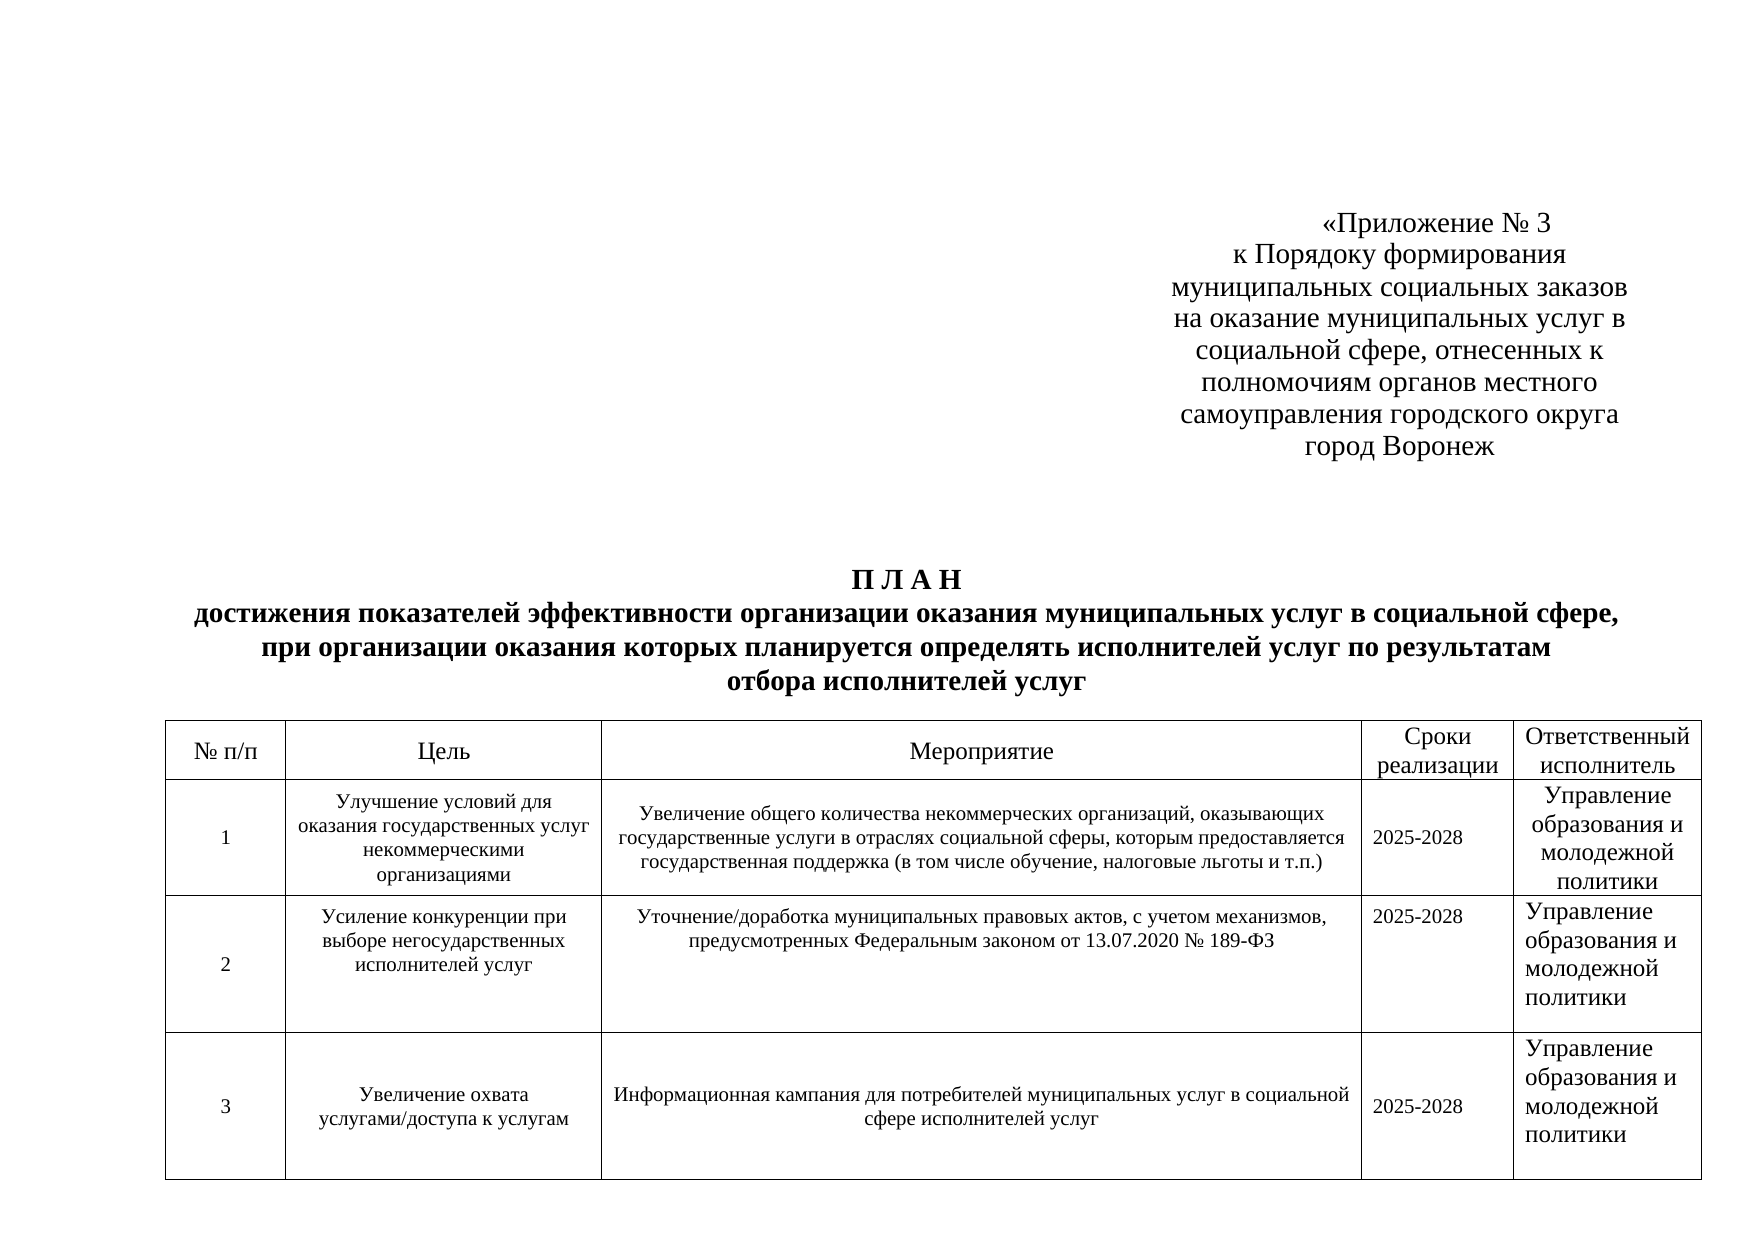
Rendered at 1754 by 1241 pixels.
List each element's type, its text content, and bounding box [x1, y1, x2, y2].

table_cell Информационная кампания для потребителей муниципальных услуг в социальной сфере исполнителей услуг [602, 1033, 1361, 1179]
table_cell 2025-2028 [1362, 896, 1513, 1032]
table_cell Улучшение условий для оказания государственных услуг некоммерческими организациями [286, 780, 601, 895]
text достижения показателей эффективности организации оказания муниципальных услуг в социальной сфере, при организации оказания которых планируется определять исполнителей услуг по результатам [177, 596, 1636, 663]
table_header Ответственный исполнитель [1514, 721, 1701, 779]
text отбора исполнителей услуг [177, 663, 1636, 696]
table_cell Усиление конкуренции при выборе негосударственных исполнителей услуг [286, 896, 601, 1032]
table_header Мероприятие [602, 721, 1361, 779]
table_cell 2 [166, 896, 285, 1032]
table_header Сроки реализации [1362, 721, 1513, 779]
table_cell 2025-2028 [1362, 1033, 1513, 1179]
table_header № п/п [166, 721, 285, 779]
table_cell Управление образования и молодежной политики [1514, 780, 1701, 895]
table_cell Уточнение/доработка муниципальных правовых актов, с учетом механизмов, предусмотренных Федеральным законом от 13.07.2020 № 189-ФЗ [602, 896, 1361, 1032]
table_header «Приложение № 3 к Порядоку формирования муниципальных социальных заказов на оказание муниципальных услуг в социальной сфере, отнесенных к полномочиям органов местного самоуправления городского округа город Воронеж [635, 207, 1647, 512]
table_cell Увеличение охвата услугами/доступа к услугам [286, 1033, 601, 1179]
table_header Цель [286, 721, 601, 779]
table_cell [1514, 1033, 1701, 1179]
text П Л А Н [177, 562, 1636, 596]
table_cell Управление образования и молодежной политики [1514, 896, 1701, 1032]
table_cell 1 [166, 780, 285, 895]
table_cell 3 [166, 1033, 285, 1179]
table_cell 2025-2028 [1362, 780, 1513, 895]
table_cell Увеличение общего количества некоммерческих организаций, оказывающих государственные услуги в отраслях социальной сферы, которым предоставляется государственная поддержка (в том числе обучение, налоговые льготы и т.п.) [602, 780, 1361, 895]
